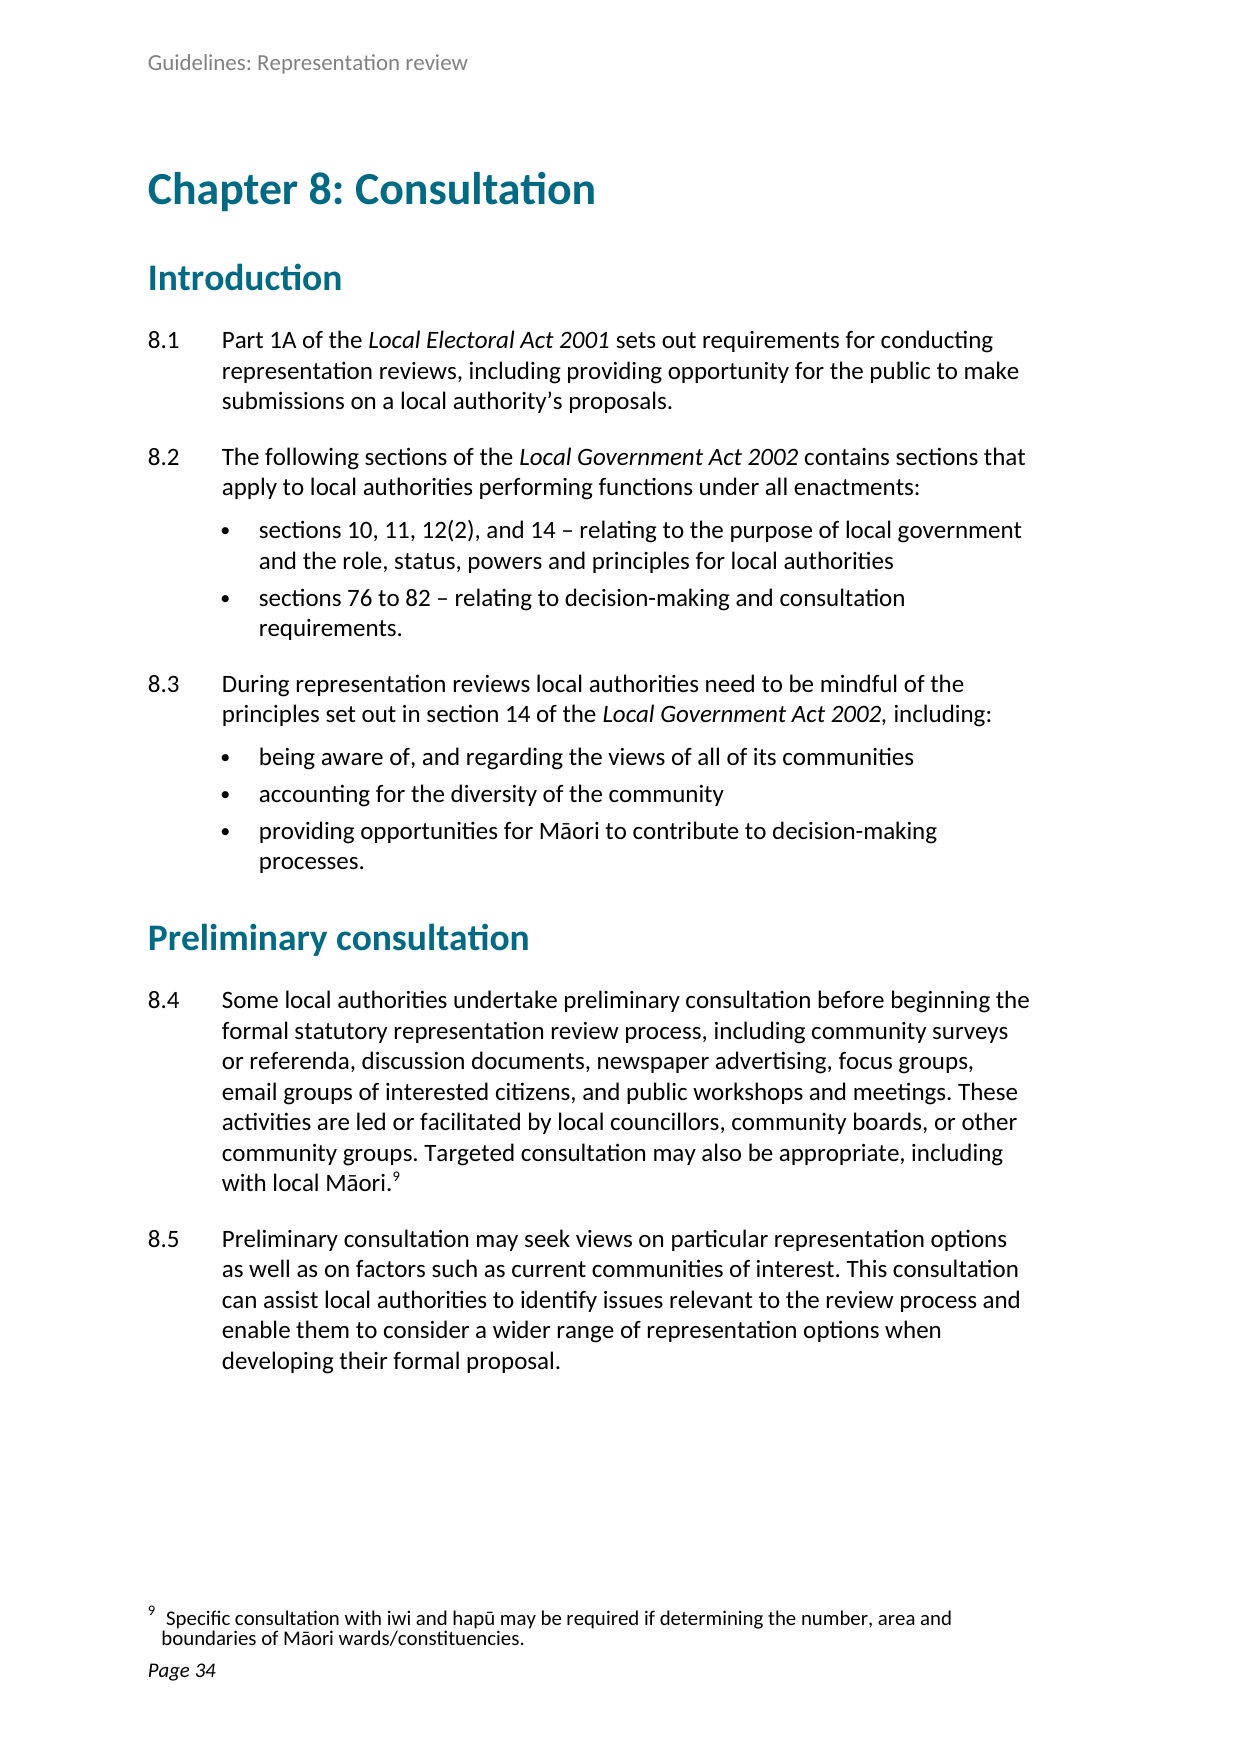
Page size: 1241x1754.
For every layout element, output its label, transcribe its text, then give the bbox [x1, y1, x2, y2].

subtitle Introduction [148, 254, 1033, 299]
text providing opportunities for Māori to contribute to decision-making processes. [222, 815, 1033, 876]
text accounting for the diversity of the community [222, 778, 1033, 809]
text During representation reviews local authorities need to be mindful of the principles set out in section 14 of the Local Government Act 2002, including: [148, 668, 1033, 729]
text sections 76 to 82 – relating to decision-making and consultation requirements. [222, 582, 1033, 643]
text Part 1A of the Local Electoral Act 2001 sets out requirements for conducting representation reviews, including providing opportunity for the public to make submissions on a local authority’s proposals. [148, 324, 1033, 416]
text being aware of, and regarding the views of all of its communities [222, 741, 1033, 772]
subtitle Preliminary consultation [148, 913, 1033, 959]
text sections 10, 11, 12(2), and 14 – relating to the purpose of local government and the role, status, powers and principles for local authorities [222, 514, 1033, 576]
text The following sections of the Local Government Act 2002 contains sections that apply to local authorities performing functions under all enactments: [148, 441, 1033, 502]
text Some local authorities undertake preliminary consultation before beginning the formal statutory representation review process, including community surveys or referenda, discussion documents, newspaper advertising, focus groups, email groups of interested citizens, and public workshops and meetings. These activities are led or facilitated by local councillors, community boards, or other community groups. Targeted consultation may also be appropriate, including with local Māori. [148, 984, 1033, 1198]
text Preliminary consultation may seek views on particular representation options as well as on factors such as current communities of interest. This consultation can assist local authorities to identify issues relevant to the review process and enable them to consider a wider range of representation options when developing their formal proposal. [148, 1223, 1033, 1376]
subtitle Consultation [148, 160, 1033, 216]
